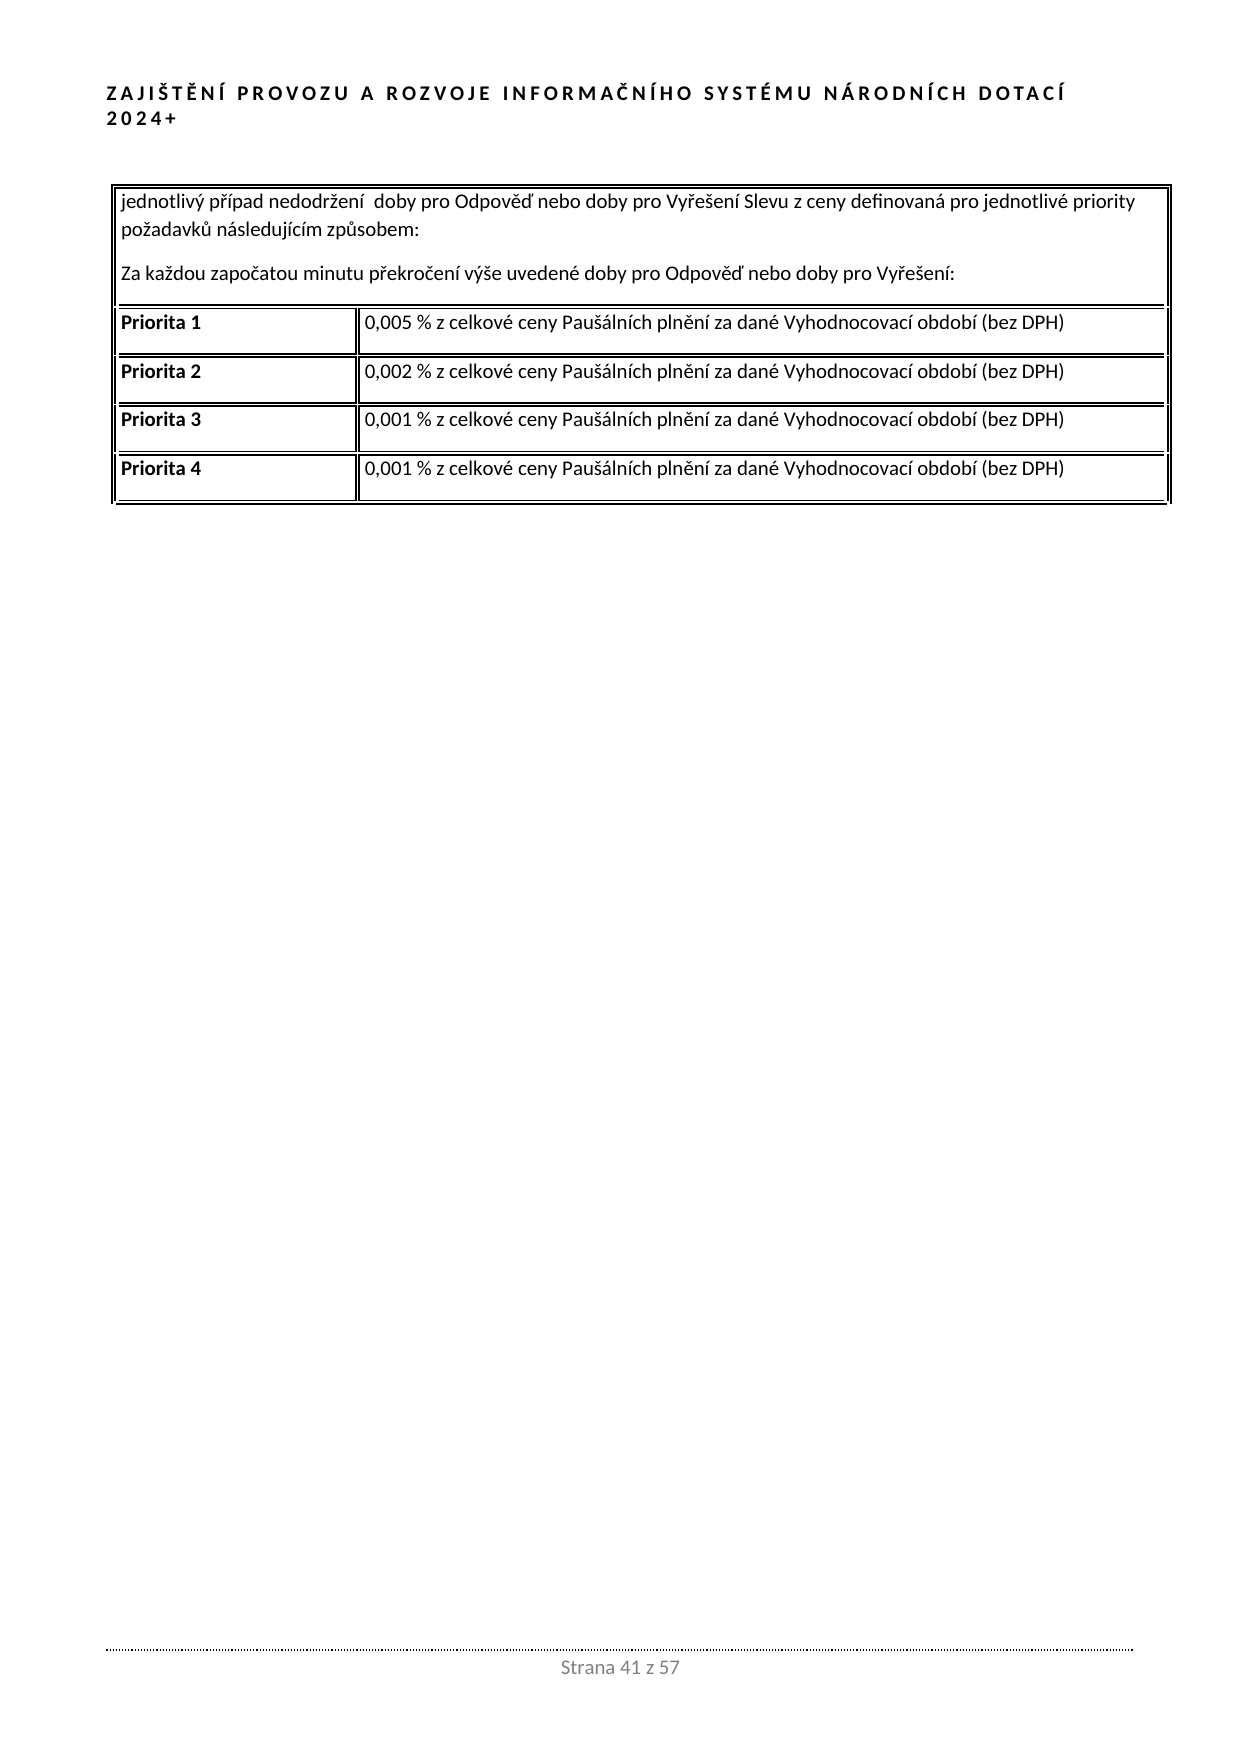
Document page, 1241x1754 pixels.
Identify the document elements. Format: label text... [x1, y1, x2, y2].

table_cell 0,001 % z celkové ceny Paušálních plnění za dané Vyhodnocovací období (bez DPH) [357, 451, 1169, 500]
table_cell Priorita 2 [114, 353, 357, 402]
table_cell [116, 189, 1167, 304]
table_cell 0,001 % z celkové ceny Paušálních plnění za dané Vyhodnocovací období (bez DPH) [357, 402, 1169, 451]
table_cell 0,005 % z celkové ceny Paušálních plnění za dané Vyhodnocovací období (bez DPH) [357, 304, 1169, 353]
table_cell Priorita 1 [114, 304, 357, 353]
table_cell 0,002 % z celkové ceny Paušálních plnění za dané Vyhodnocovací období (bez DPH) [357, 353, 1169, 402]
table_cell Priorita 3 [114, 402, 357, 451]
table_cell Priorita 4 [114, 451, 357, 500]
